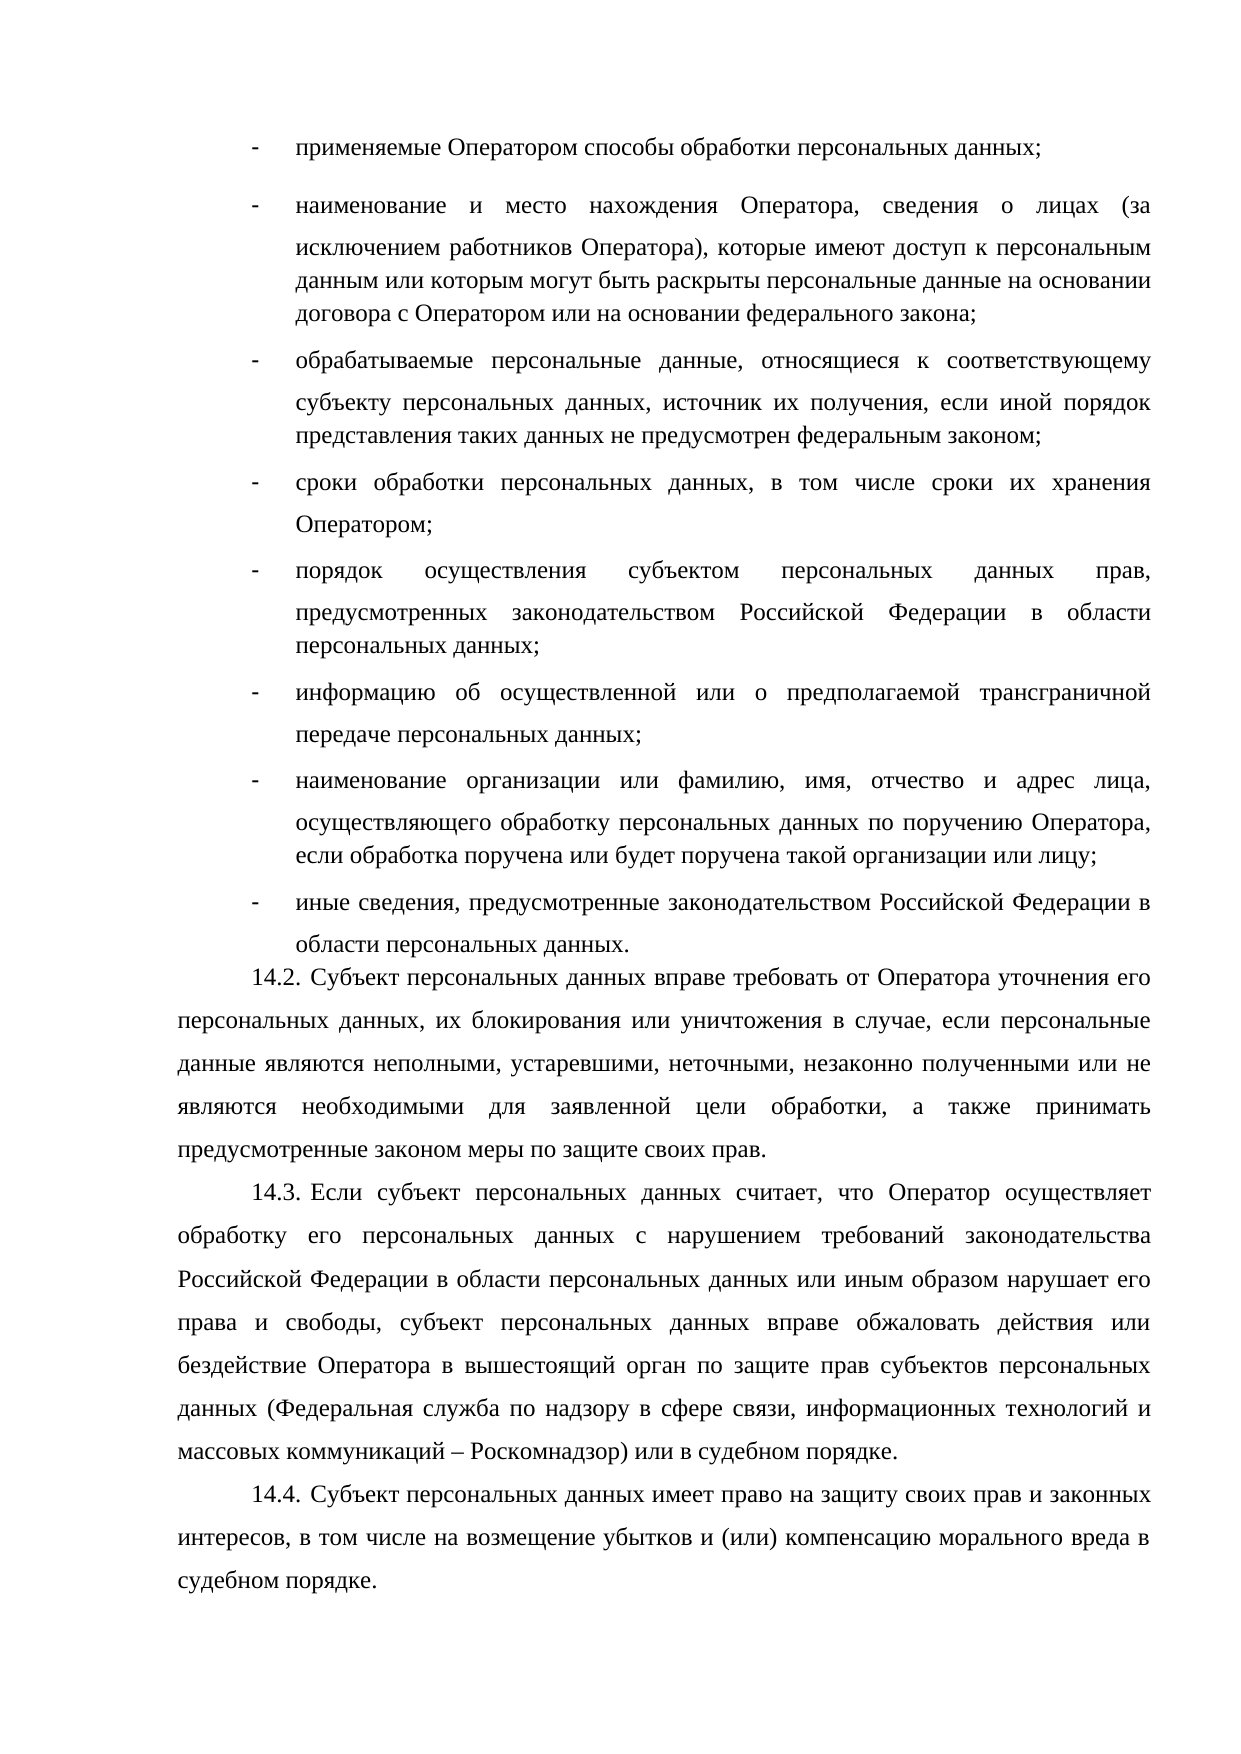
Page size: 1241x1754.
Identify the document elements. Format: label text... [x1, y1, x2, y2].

list применяемые Оператором способы обработки персональных данных; [251, 118, 1152, 169]
list Если субъект персональных данных считает, что Оператор осуществляет обработку его персональных данных с нарушением требований законодательства Российской Федерации в области персональных данных или иным образом нарушает его права и свободы, субъект персональных данных вправе обжаловать действия или бездействие Оператора в вышестоящий орган по защите прав субъектов персональных данных (Федеральная служба по надзору в сфере связи, информационных технологий и массовых коммуникаций – Роскомнадзор) или в судебном порядке. [177, 1177, 1152, 1465]
list Субъект персональных данных имеет право на защиту своих прав и законных интересов, в том числе на возмещение убытков и (или) компенсацию морального вреда в судебном порядке. [177, 1479, 1152, 1594]
list иные сведения, предусмотренные законодательством Российской Федерации в области персональных данных. [251, 873, 1152, 958]
list информацию об осуществленной или о предполагаемой трансграничной передаче персональных данных; [251, 663, 1152, 747]
list Субъект персональных данных вправе требовать от Оператора уточнения его персональных данных, их блокирования или уничтожения в случае, если персональные данные являются неполными, устаревшими, неточными, незаконно полученными или не являются необходимыми для заявленной цели обработки, а также принимать предусмотренные законом меры по защите своих прав. [177, 962, 1152, 1163]
list обрабатываемые персональные данные, относящиеся к соответствующему субъекту персональных данных, источник их получения, если иной порядок представления таких данных не предусмотрен федеральным законом; [251, 332, 1152, 449]
list сроки обработки персональных данных, в том числе сроки их хранения Оператором; [251, 453, 1152, 537]
list наименование и место нахождения Оператора, сведения о лицах (за исключением работников Оператора), которые имеют доступ к персональным данным или которым могут быть раскрыты персональные данные на основании договора с Оператором или на основании федерального закона; [251, 177, 1152, 327]
list наименование организации или фамилию, имя, отчество и адрес лица, осуществляющего обработку персональных данных по поручению Оператора, если обработка поручена или будет поручена такой организации или лицу; [251, 752, 1152, 869]
list порядок осуществления субъектом персональных данных прав, предусмотренных законодательством Российской Федерации в области персональных данных; [251, 542, 1152, 659]
